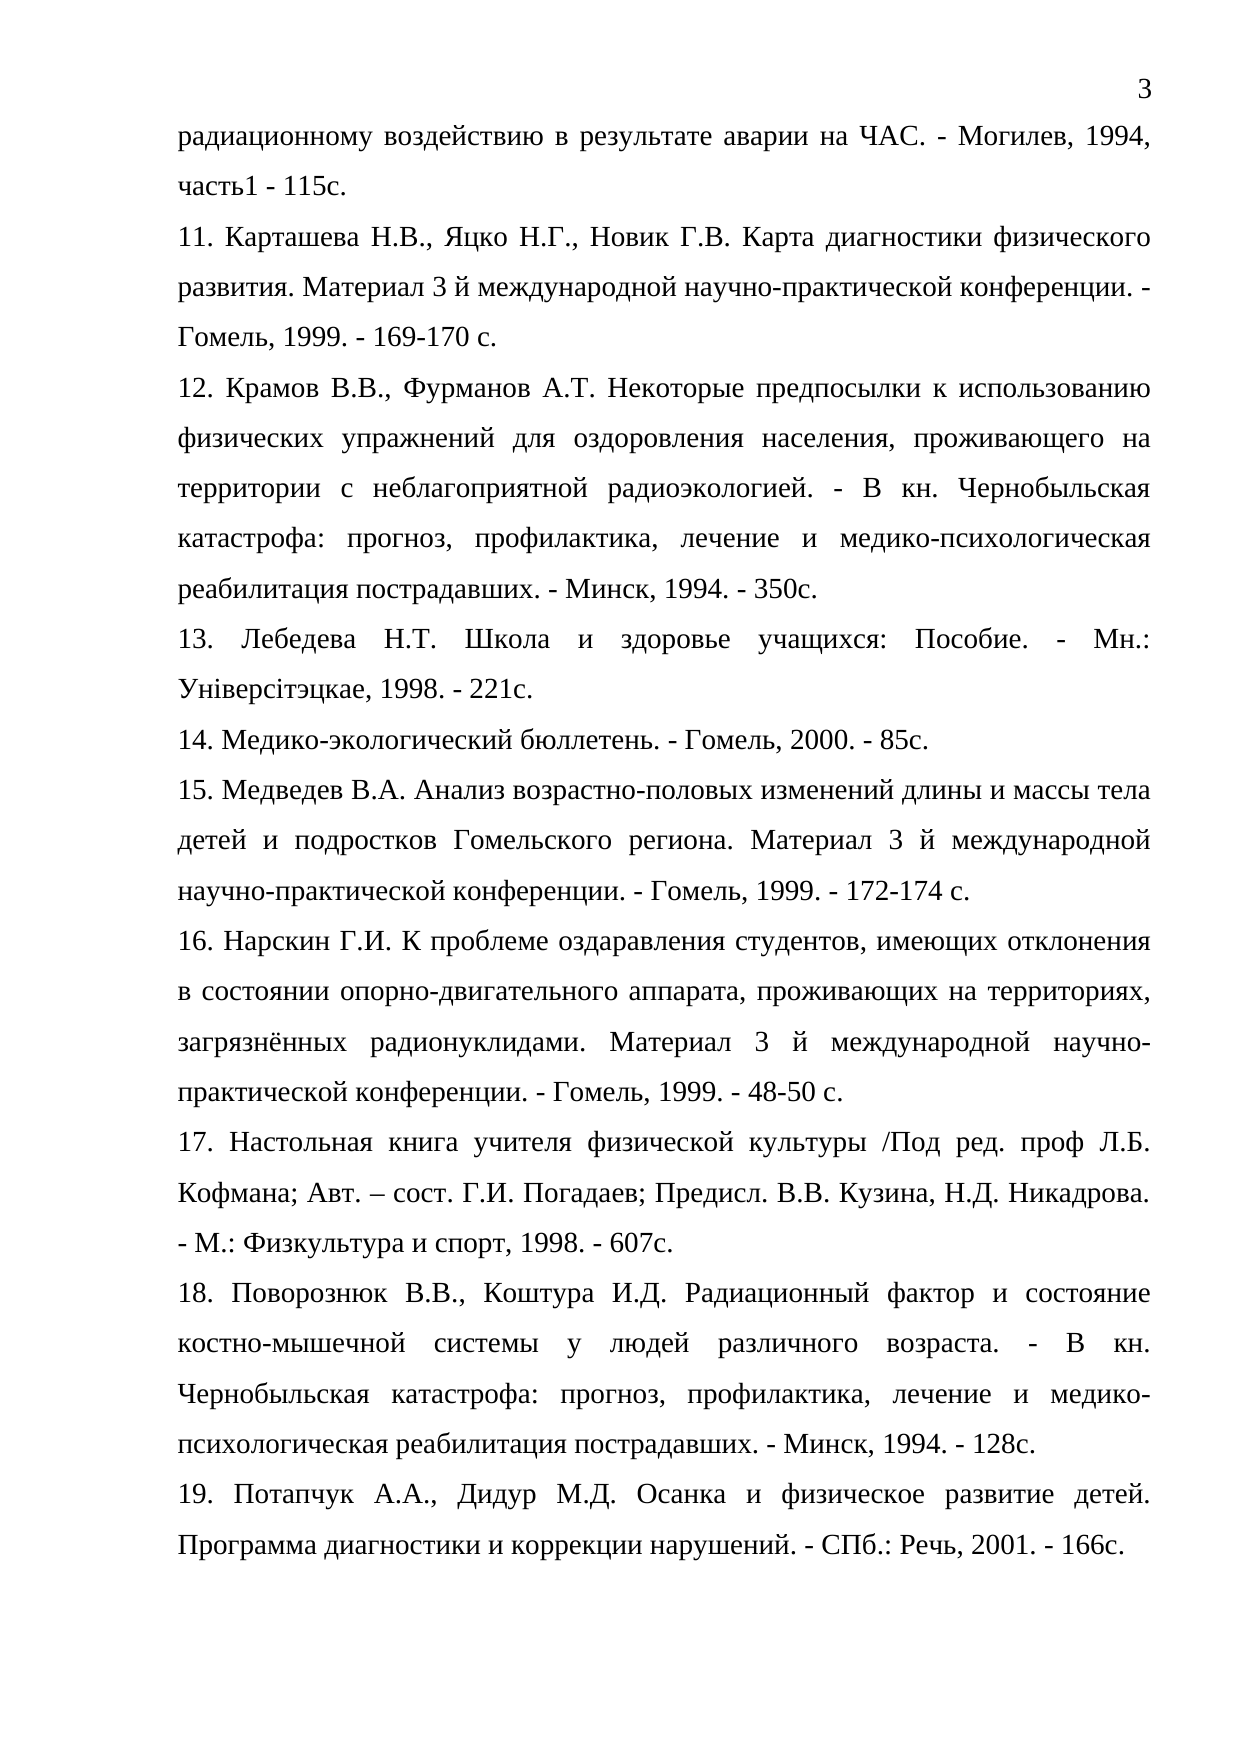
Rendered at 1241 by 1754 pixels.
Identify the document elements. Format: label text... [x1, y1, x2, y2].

text 17. Настольная книга учителя физической культуры /Под ред. проф Л.Б. Кофмана; Авт. – сост. Г.И. Погадаев; Предисл. В.В. Кузина, Н.Д. Никадрова. - М.: Физкультура и спорт, 1998. - 607с. [177, 1124, 1152, 1258]
text 11. Карташева Н.В., Яцко Н.Г., Новик Г.В. Карта диагностики физического развития. Материал 3 й международной научно-практической конференции. - Гомель, 1999. - 169-170 с. [177, 219, 1152, 353]
text 16. Нарскин Г.И. К проблеме оздаравления студентов, имеющих отклонения в состоянии опорно-двигательного аппарата, проживающих на территориях, загрязнённых радионуклидами. Материал 3 й международной научно-практической конференции. - Гомель, 1999. - 48-50 с. [177, 923, 1152, 1108]
text 18. Поворознюк В.В., Коштура И.Д. Радиационный фактор и состояние костно-мышечной системы у людей различного возраста. - В кн. Чернобыльская катастрофа: прогноз, профилактика, лечение и медико-психологическая реабилитация пострадавших. - Минск, 1994. - 128с. [177, 1275, 1152, 1460]
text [177, 118, 1152, 202]
text 14. Медико-экологический бюллетень. - Гомель, 2000. - 85с. [177, 722, 1152, 755]
text 15. Медведев В.А. Анализ возрастно-половых изменений длины и массы тела детей и подростков Гомельского региона. Материал 3 й международной научно-практической конференции. - Гомель, 1999. - 172-174 с. [177, 772, 1152, 906]
text 13. Лебедева Н.Т. Школа и здоровье учащихся: Пособие. - Мн.: Універсітэцкае, 1998. - 221с. [177, 621, 1152, 705]
text 12. Крамов В.В., Фурманов А.Т. Некоторые предпосылки к использованию физических упражнений для оздоровления населения, проживающего на территории с неблагоприятной радиоэкологией. - В кн. Чернобыльская катастрофа: прогноз, профилактика, лечение и медико-психологическая реабилитация пострадавших. - Минск, 1994. - 350с. [177, 370, 1152, 604]
text 19. Потапчук А.А., Дидур М.Д. Осанка и физическое развитие детей. Программа диагностики и коррекции нарушений. - СПб.: Речь, 2001. - 166с. [177, 1477, 1152, 1560]
